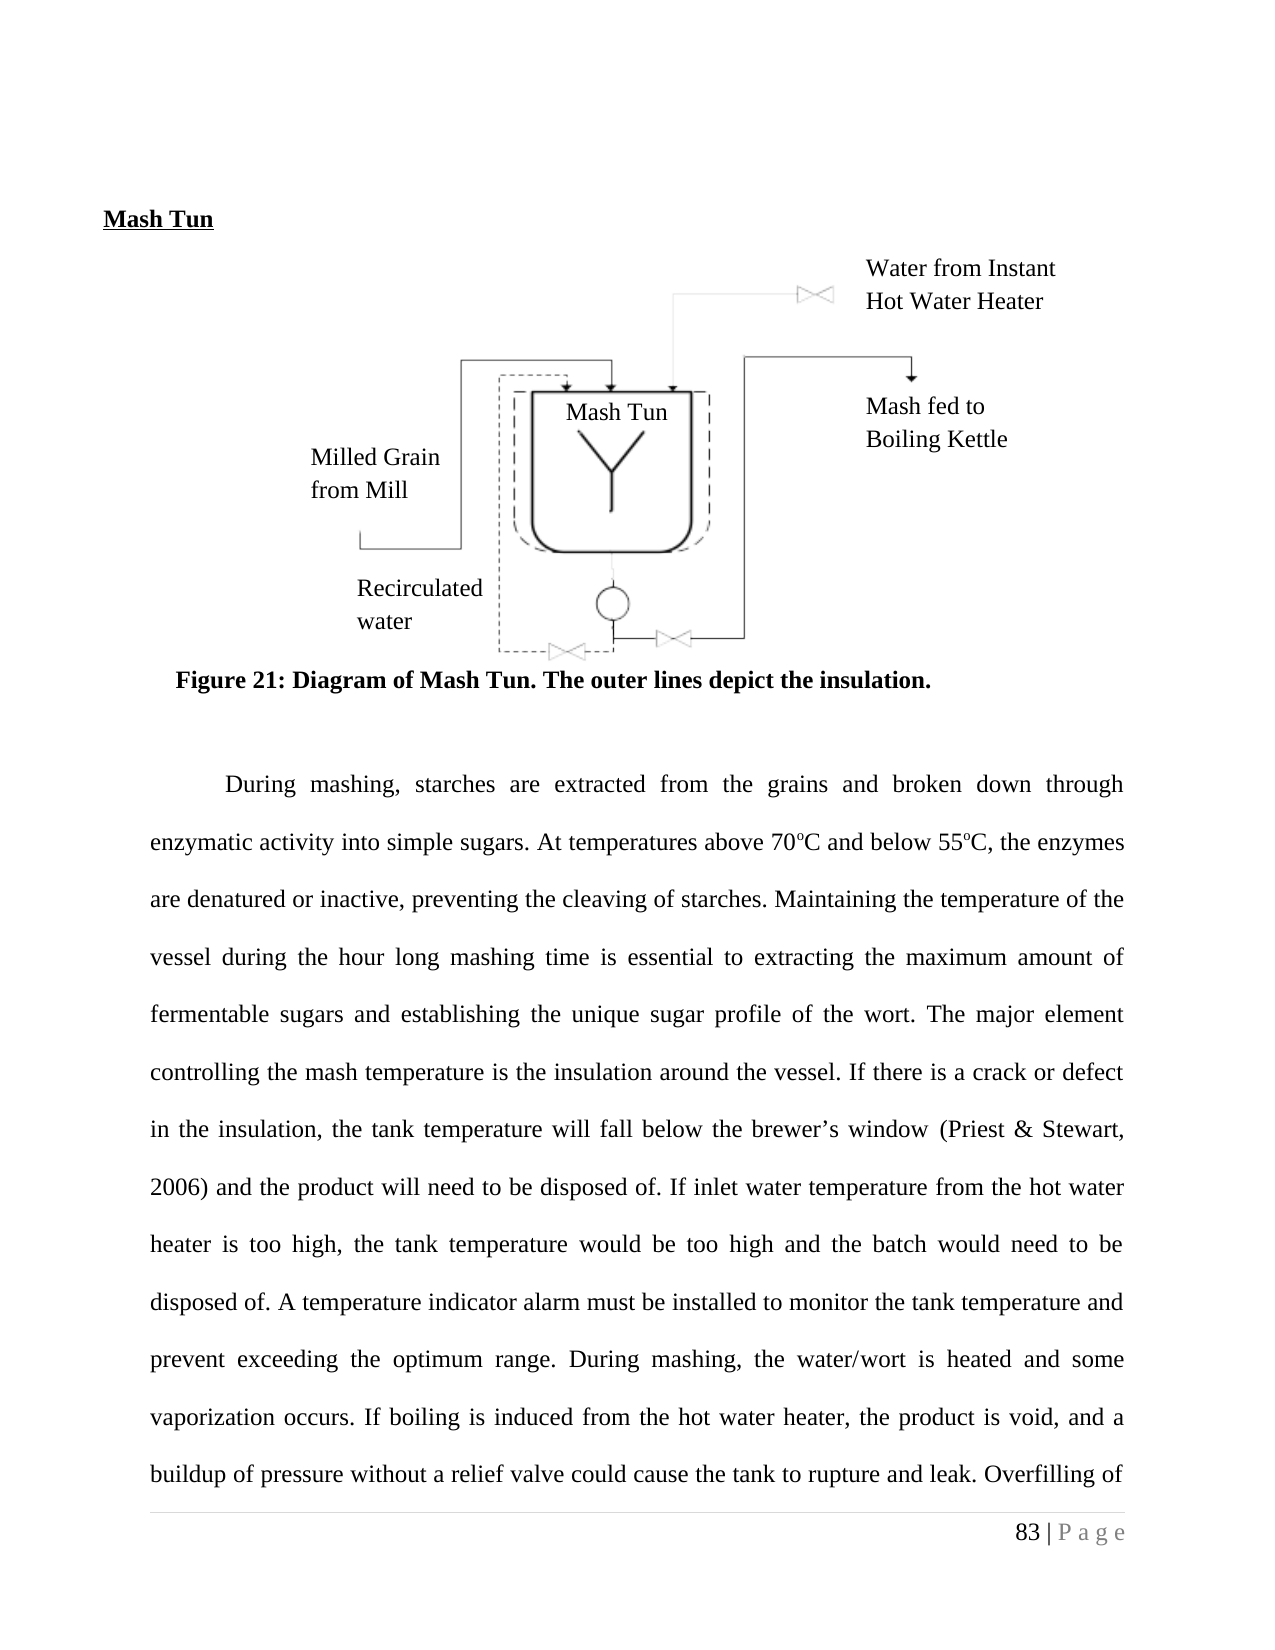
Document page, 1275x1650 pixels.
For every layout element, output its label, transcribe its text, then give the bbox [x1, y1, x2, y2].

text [150, 769, 1125, 1488]
text Mash Tun [103, 204, 1125, 233]
